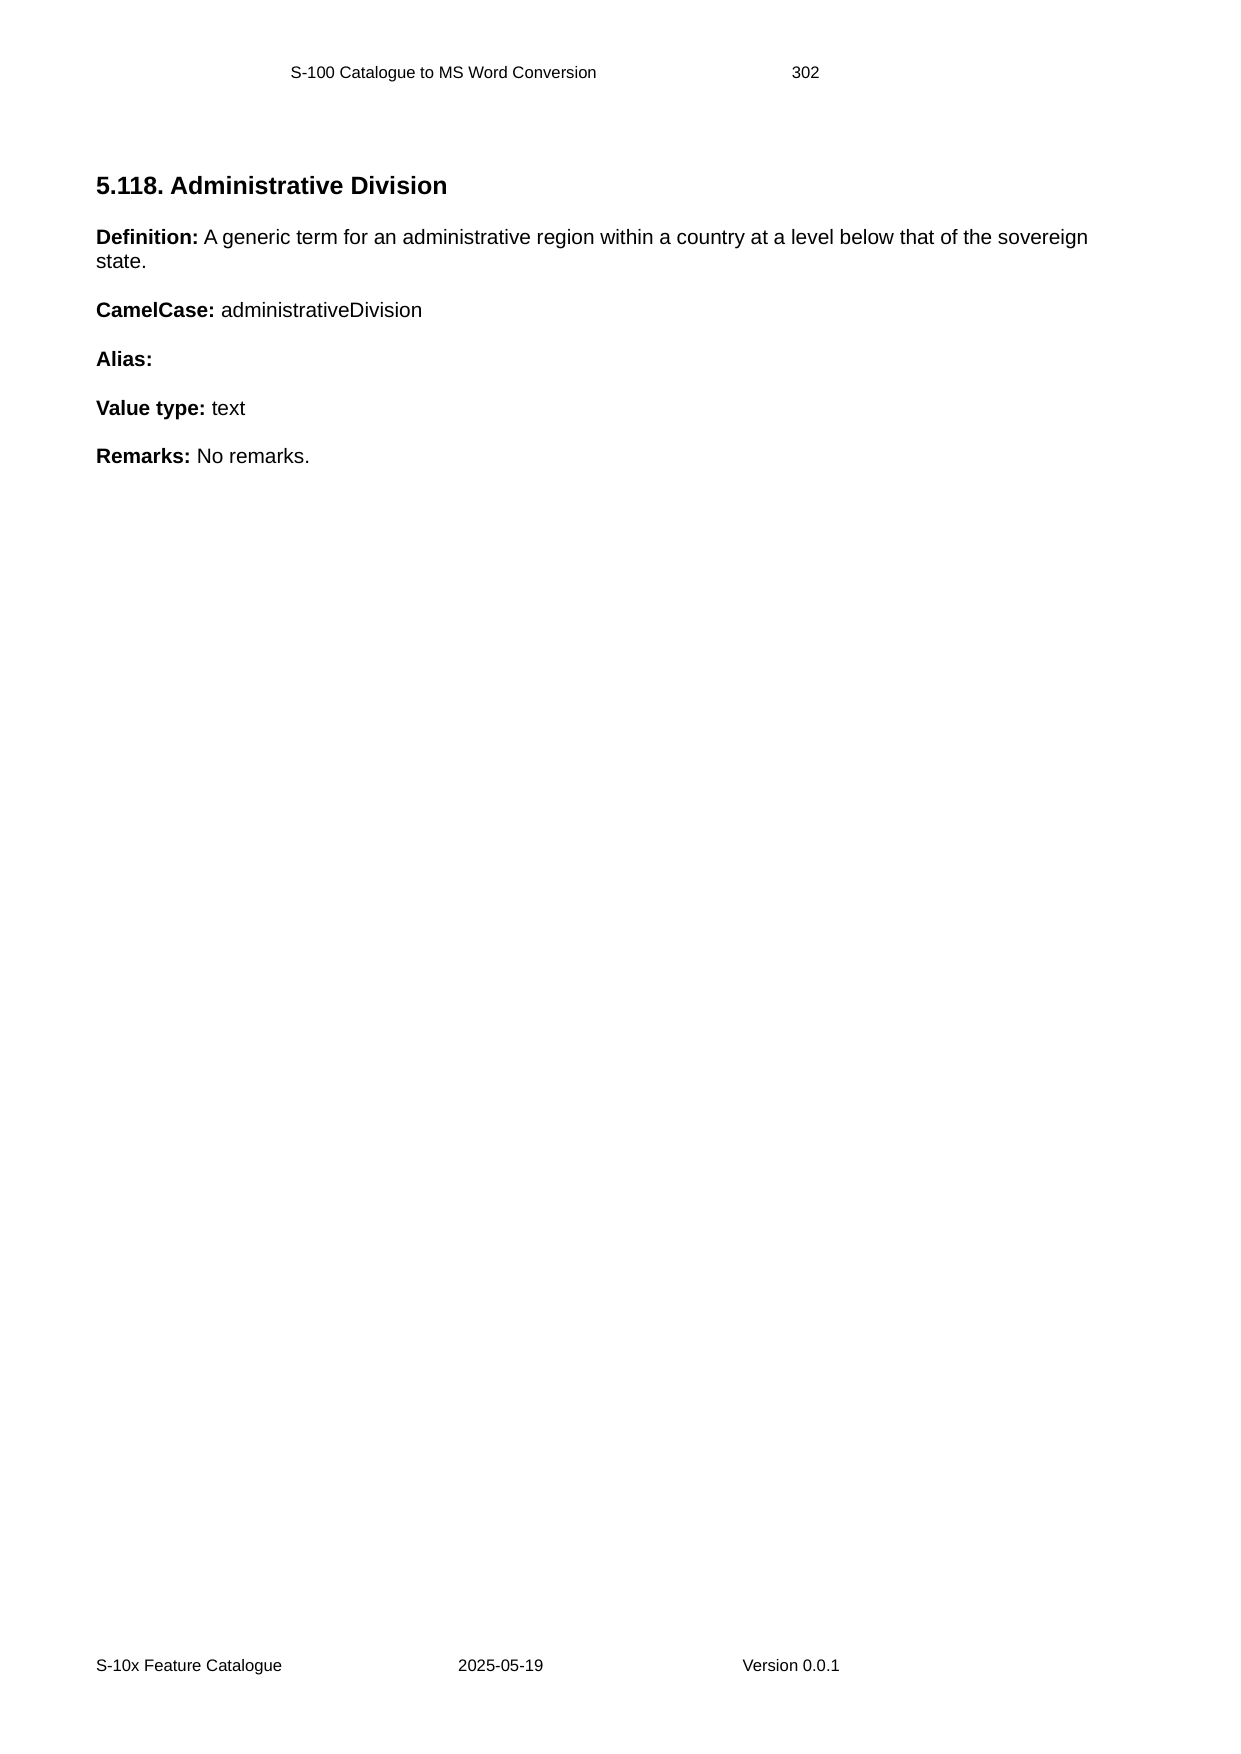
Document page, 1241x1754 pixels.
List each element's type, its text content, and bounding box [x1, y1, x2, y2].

text CamelCase: administrativeDivision [96, 297, 1144, 321]
text Definition: A generic term for an administrative region within a country at a level below that of the sovereign state. [96, 224, 1144, 272]
text 5.118. Administrative Division [96, 171, 1144, 199]
text Alias: [96, 346, 1144, 370]
text Value type: text [96, 395, 1144, 419]
text Remarks: No remarks. [96, 444, 1144, 468]
